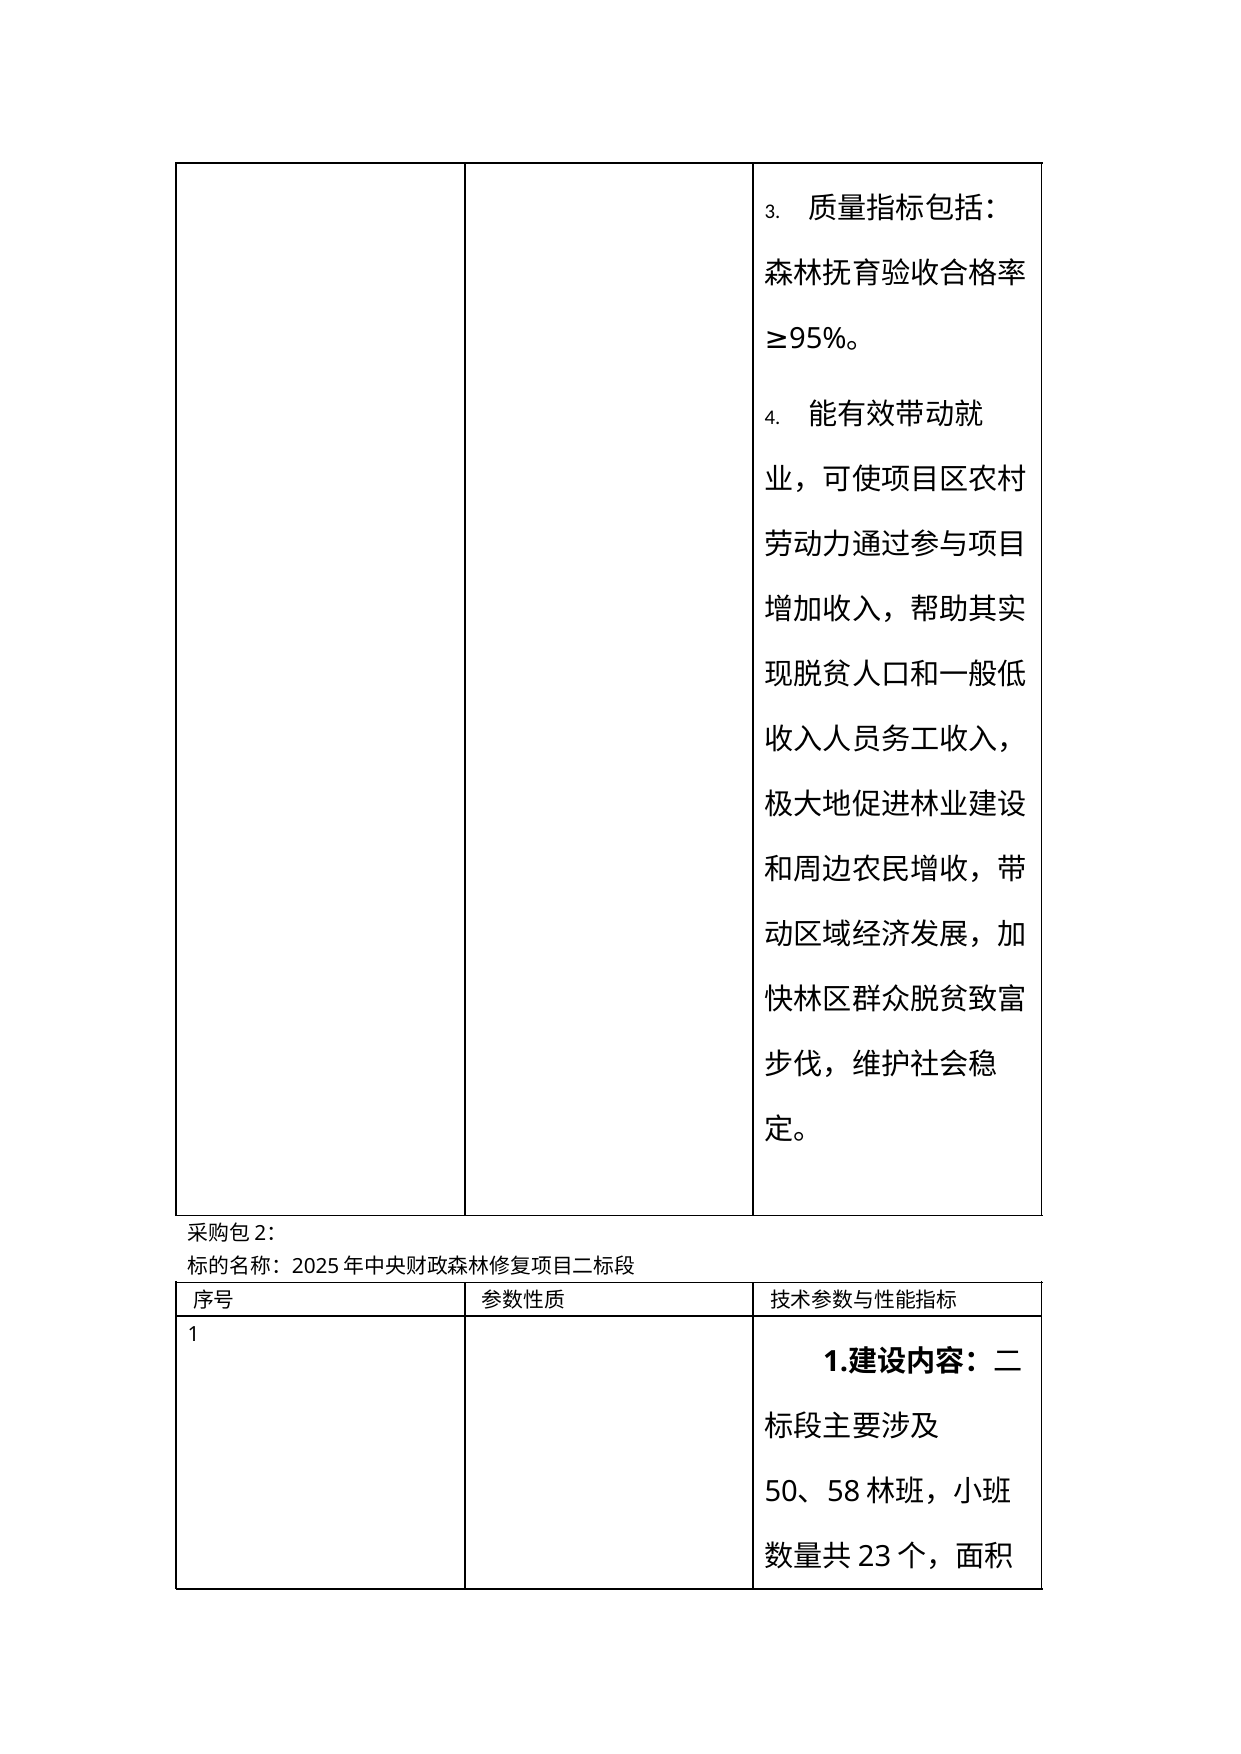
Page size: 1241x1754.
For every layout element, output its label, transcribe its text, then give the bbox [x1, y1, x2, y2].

table_cell [466, 164, 752, 1215]
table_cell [754, 164, 1041, 1215]
table_cell 1 [177, 164, 464, 1215]
table_cell [466, 1317, 752, 1588]
text 标的名称：2025年中央财政森林修复项目二标段 [187, 1249, 1053, 1281]
table_header 序号 [177, 1283, 464, 1315]
text 采购包2： [187, 1216, 1053, 1249]
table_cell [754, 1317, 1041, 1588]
table_header 技术参数与性能指标 [754, 1283, 1041, 1315]
table_cell 1 [177, 1317, 464, 1588]
table_header 参数性质 [466, 1283, 752, 1315]
